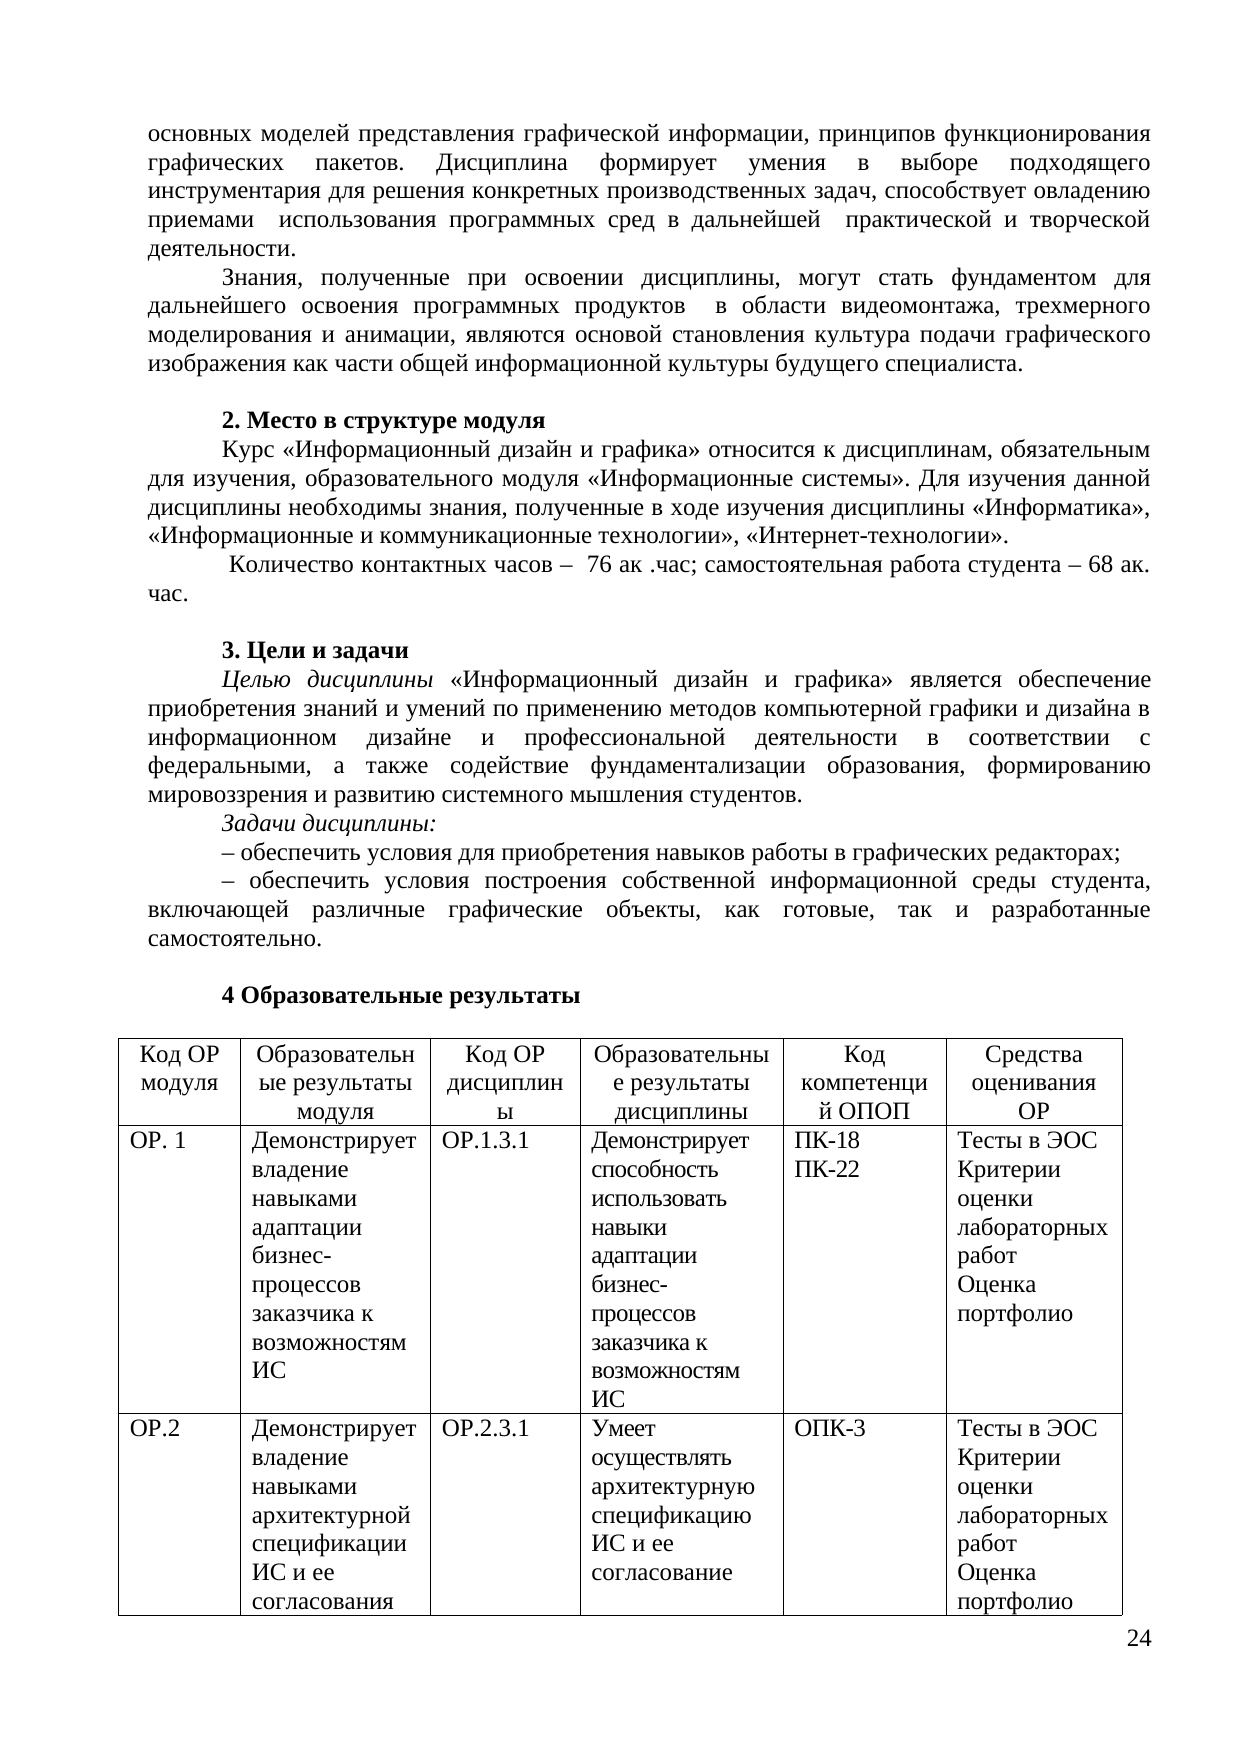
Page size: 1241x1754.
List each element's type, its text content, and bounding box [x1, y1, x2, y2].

table_cell ОР. 1 [119, 1126, 240, 1413]
text – обеспечить условия для приобретения навыков работы в графических редакторах; [148, 837, 1152, 866]
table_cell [581, 1414, 783, 1615]
table_cell ОР.1.3.1 [431, 1126, 580, 1413]
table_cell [947, 1414, 1122, 1615]
text – обеспечить условия построения собственной информационной среды студента, включающей различные графические объекты, как готовые, так и разработанные самостоятельно. [148, 866, 1152, 952]
table_cell Демонстрирует владение навыками адаптации бизнес- процессов заказчика к возможностям ИС [241, 1126, 430, 1413]
table_header Код ОР модуля [119, 1039, 240, 1125]
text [148, 118, 1152, 262]
table_header Средства оценивания ОР [947, 1039, 1122, 1125]
text 2. Место в структуре модуля [148, 406, 1152, 434]
table_header Код компетенций ОПОП [784, 1039, 946, 1125]
text Курс «Информационный дизайн и графика» относится к дисциплинам, обязательным для изучения, образовательного модуля «Информационные системы». Для изучения данной дисциплины необходимы знания, полученные в ходе изучения дисциплины «Информатика», «Информационные и коммуникационные технологии», «Интернет-технологии». [148, 434, 1152, 549]
text Целью дисциплины «Информационный дизайн и графика» является обеспечение приобретения знаний и умений по применению методов компьютерной графики и дизайна в информационном дизайне и профессиональной деятельности в соответствии с федеральными, а также содействие фундаментализации образования, формированию мировоззрения и развитию системного мышления студентов. [148, 664, 1152, 808]
table_header Образовательные результаты модуля [241, 1039, 430, 1125]
text Количество контактных часов – 76 ак .час; самостоятельная работа студента – 68 ак. час. [148, 549, 1152, 607]
table_cell ПК-18 ПК-22 [784, 1126, 946, 1413]
text 3. Цели и задачи [148, 636, 1152, 664]
text 4 Образовательные результаты [148, 981, 1152, 1009]
text Задачи дисциплины: [148, 808, 1152, 837]
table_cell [241, 1414, 430, 1615]
text Знания, полученные при освоении дисциплины, могут стать фундаментом для дальнейшего освоения программных продуктов в области видеомонтажа, трехмерного моделирования и анимации, являются основой становления культура подачи графического изображения как части общей информационной культуры будущего специалиста. [148, 262, 1152, 377]
table_cell Демонстрирует способность использовать навыки адаптации бизнес-процессов заказчика к возможностям ИС [581, 1126, 783, 1413]
table_header Код ОР дисциплины [431, 1039, 580, 1125]
table_cell Тесты в ЭОС Критерии оценки лабораторных работ Оценка портфолио [947, 1126, 1122, 1413]
table_cell ОР.2.3.1 [431, 1414, 580, 1615]
table_cell ОПК-3 [784, 1414, 946, 1615]
table_header Образовательные результаты дисциплины [581, 1039, 783, 1125]
table_cell ОР.2 [119, 1414, 240, 1615]
